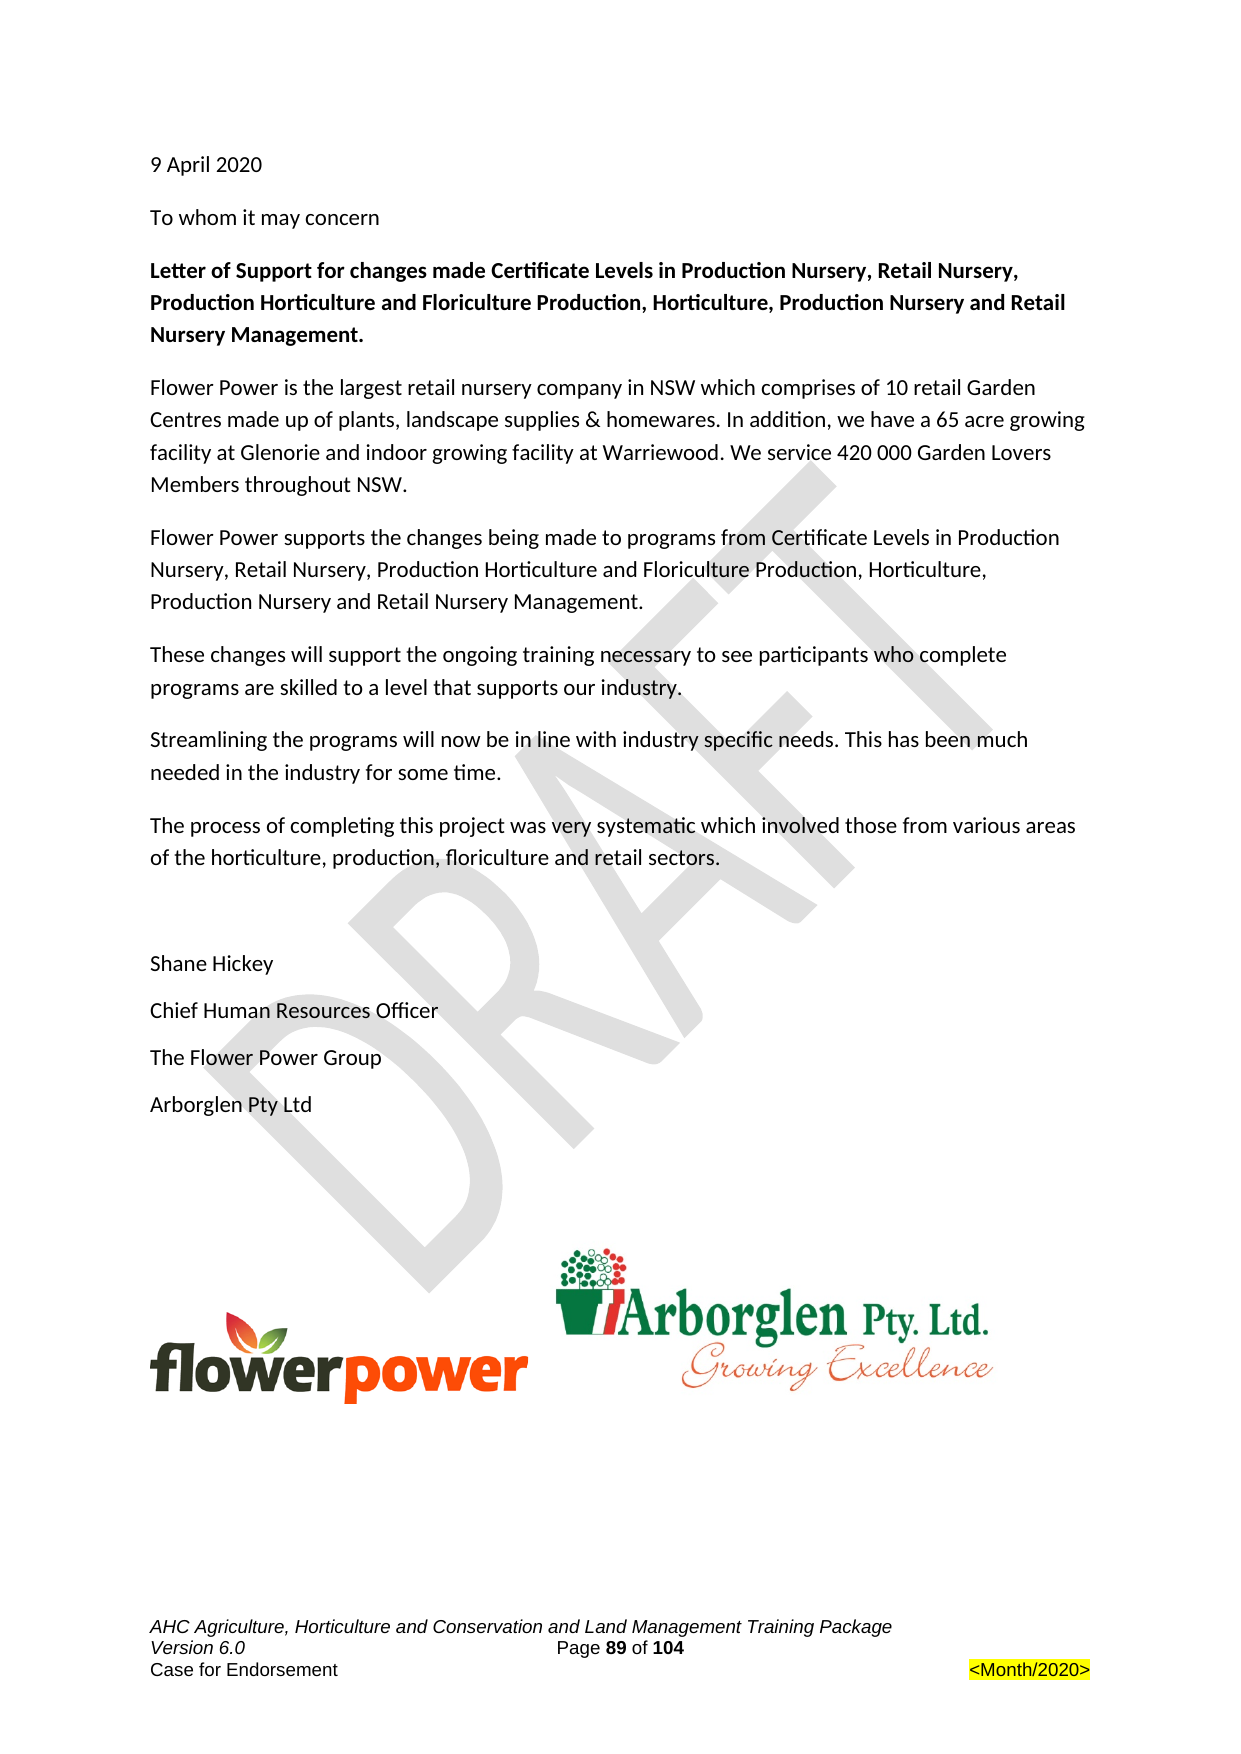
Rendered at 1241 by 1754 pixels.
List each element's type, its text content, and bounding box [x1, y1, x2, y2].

text Flower Power supports the changes being made to programs from Certificate Levels in Production Nursery, Retail Nursery, Production Horticulture and Floriculture Production, Horticulture, Production Nursery and Retail Nursery Management. [150, 523, 1090, 615]
text Chief Human Resources Officer [150, 996, 1090, 1024]
text Streamlining the programs will now be in line with industry specific needs. This has been much needed in the industry for some time. [150, 726, 1090, 786]
text The process of completing this project was very systematic which involved those from various areas of the horticulture, production, floriculture and retail sectors. [150, 811, 1090, 871]
text These changes will support the ongoing training necessary to see participants who complete programs are skilled to a level that supports our industry. [150, 640, 1090, 701]
text Shane Hickey [150, 949, 1090, 977]
text The Flower Power Group [150, 1043, 1090, 1071]
text Letter of Support for changes made Certificate Levels in Production Nursery, Retail Nursery, Production Horticulture and Floriculture Production, Horticulture, Production Nursery and Retail Nursery Management. [150, 256, 1090, 348]
text Flower Power is the largest retail nursery company in NSW which comprises of 10 retail Garden Centres made up of plants, landscape supplies & homewares. In addition, we have a 65 acre growing facility at Glenorie and indoor growing facility at Warriewood. We service 420 000 Garden Lovers Members throughout NSW. [150, 373, 1090, 498]
picture [150, 1230, 1015, 1404]
text To whom it may concern [150, 203, 1090, 231]
text 9 April 2020 [150, 150, 1090, 178]
text Arborglen Pty Ltd [150, 1090, 1090, 1118]
